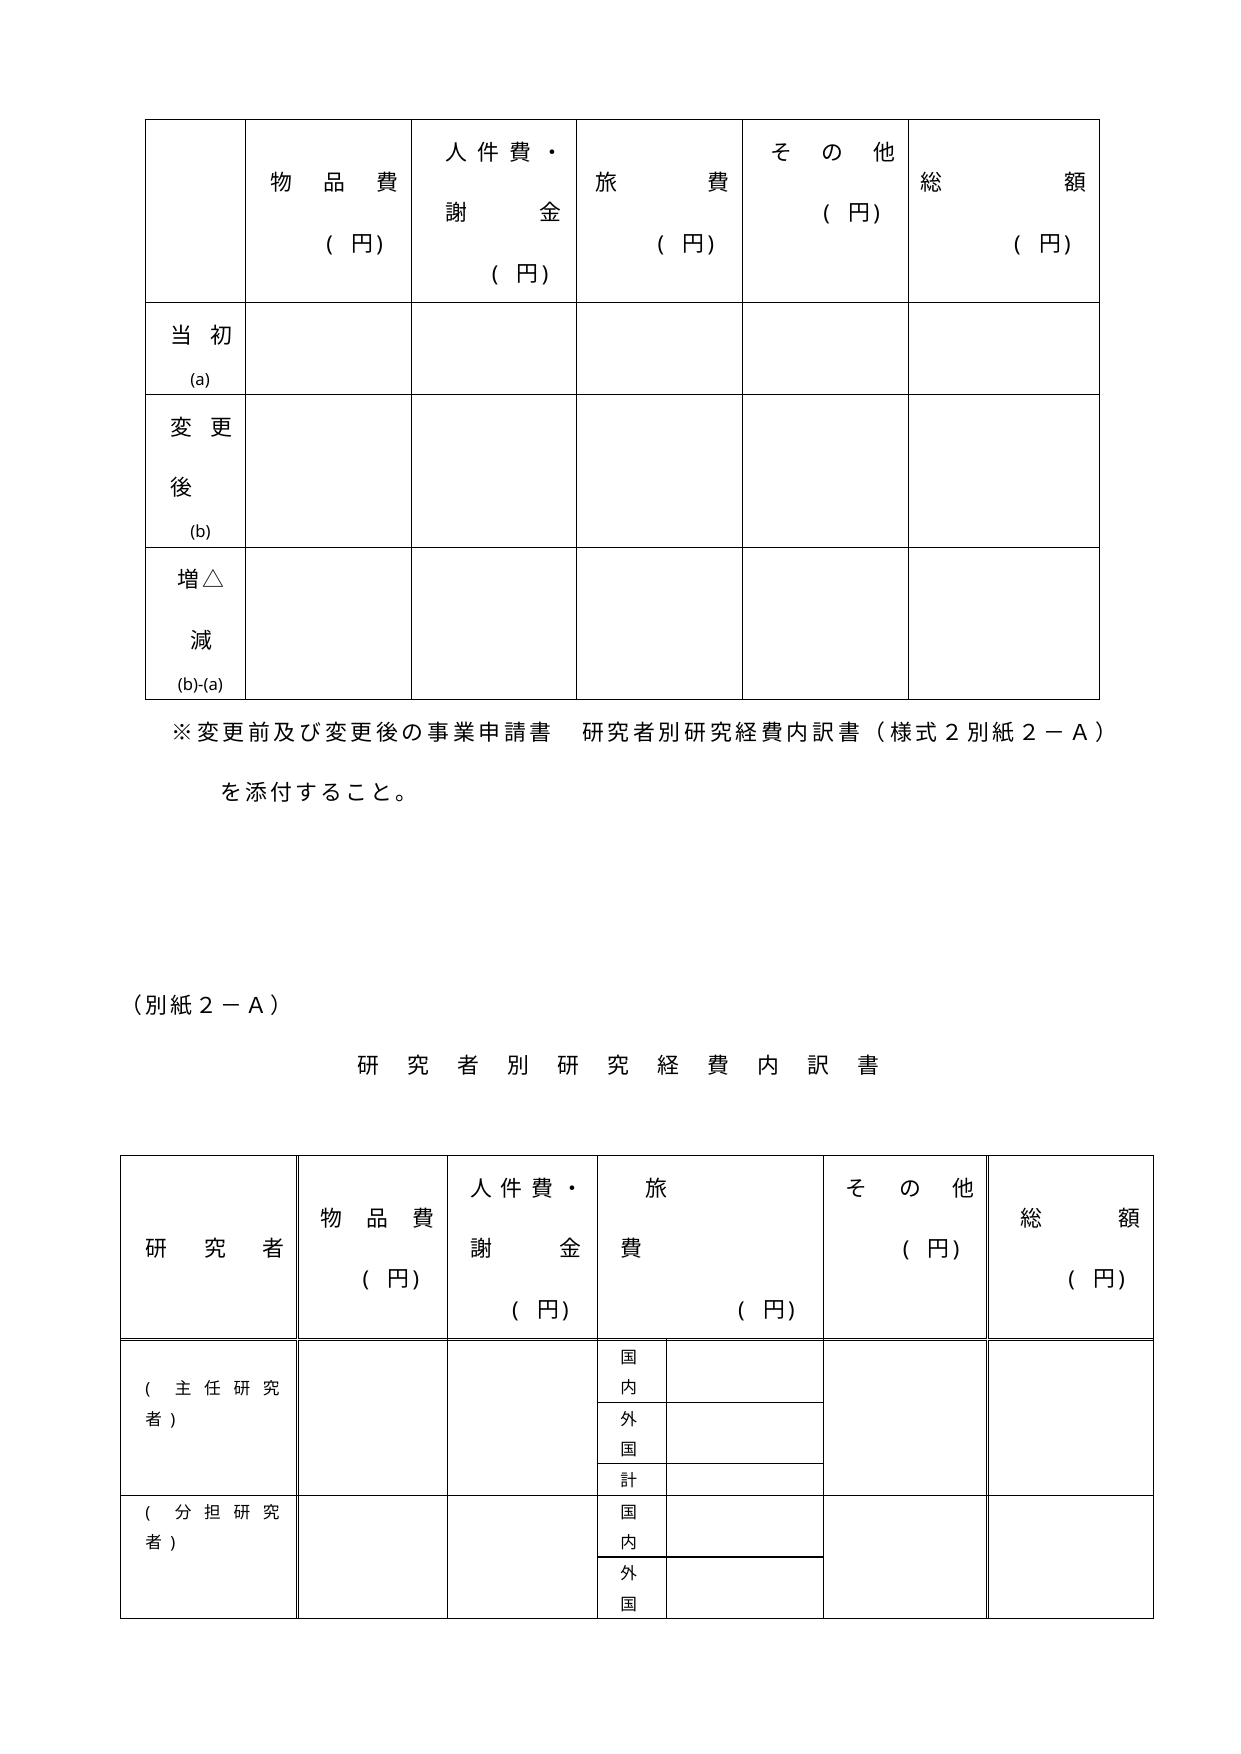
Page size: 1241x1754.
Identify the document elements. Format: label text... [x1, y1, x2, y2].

table_cell [667, 1464, 823, 1495]
table_cell [577, 395, 742, 547]
table_cell [246, 548, 411, 699]
table_cell [667, 1341, 823, 1402]
table_cell [299, 1341, 447, 1495]
table_cell [989, 1496, 1153, 1618]
text （別紙２－Ａ） [120, 973, 1120, 1034]
table_cell [246, 303, 411, 394]
table_cell [909, 395, 1099, 547]
table_cell [412, 303, 576, 394]
table_cell (分担研究者) [121, 1496, 296, 1618]
table_header 人件費・謝金 (円) [412, 120, 576, 302]
table_cell (主任研究者) [121, 1341, 296, 1495]
table_header 総額 (円) [909, 120, 1099, 302]
table_cell [448, 1496, 597, 1618]
table_cell [246, 395, 411, 547]
table_cell 当初 (a) [146, 303, 245, 394]
table_cell [667, 1558, 823, 1618]
table_cell 外国 [598, 1403, 666, 1463]
text 研 究 者 別 研 究 経 費 内 訳 書 [120, 1034, 1120, 1094]
table_cell [448, 1341, 597, 1495]
table_cell 国内 [598, 1341, 666, 1402]
table_cell [412, 548, 576, 699]
table_header 旅費 (円) [577, 120, 742, 302]
table_cell 変更後 (b) [146, 395, 245, 547]
table_header 物品費 (円) [246, 120, 411, 302]
table_cell [743, 548, 908, 699]
table_cell [909, 548, 1099, 699]
table_cell [743, 395, 908, 547]
table_cell [299, 1496, 447, 1618]
table_cell 計 [598, 1464, 666, 1495]
table_header [146, 120, 245, 302]
table_cell [824, 1496, 986, 1618]
table_cell 増△減 (b)-(a) [146, 548, 245, 699]
table_cell [743, 303, 908, 394]
table_cell [989, 1341, 1153, 1495]
text ※変更前及び変更後の事業申請書 研究者別研究経費内訳書（様式２別紙２－Ａ）を添付すること。 [120, 700, 1120, 822]
table_cell [824, 1341, 986, 1495]
table_cell [412, 395, 576, 547]
table_cell [577, 303, 742, 394]
table_header 総額 (円) [989, 1156, 1153, 1338]
table_header その他 (円) [743, 120, 908, 302]
table_cell [667, 1496, 823, 1556]
table_cell [577, 548, 742, 699]
table_cell [667, 1403, 823, 1463]
table_cell [909, 303, 1099, 394]
table_header 人件費・謝金 (円) [448, 1156, 597, 1338]
table_header 物品費 (円) [299, 1156, 447, 1338]
table_header その他 (円) [824, 1156, 986, 1338]
table_header 旅 費 (円) [598, 1156, 823, 1338]
table_cell 外国 [598, 1558, 666, 1618]
table_header 研究者 [121, 1156, 296, 1338]
table_cell 国内 [598, 1496, 666, 1556]
